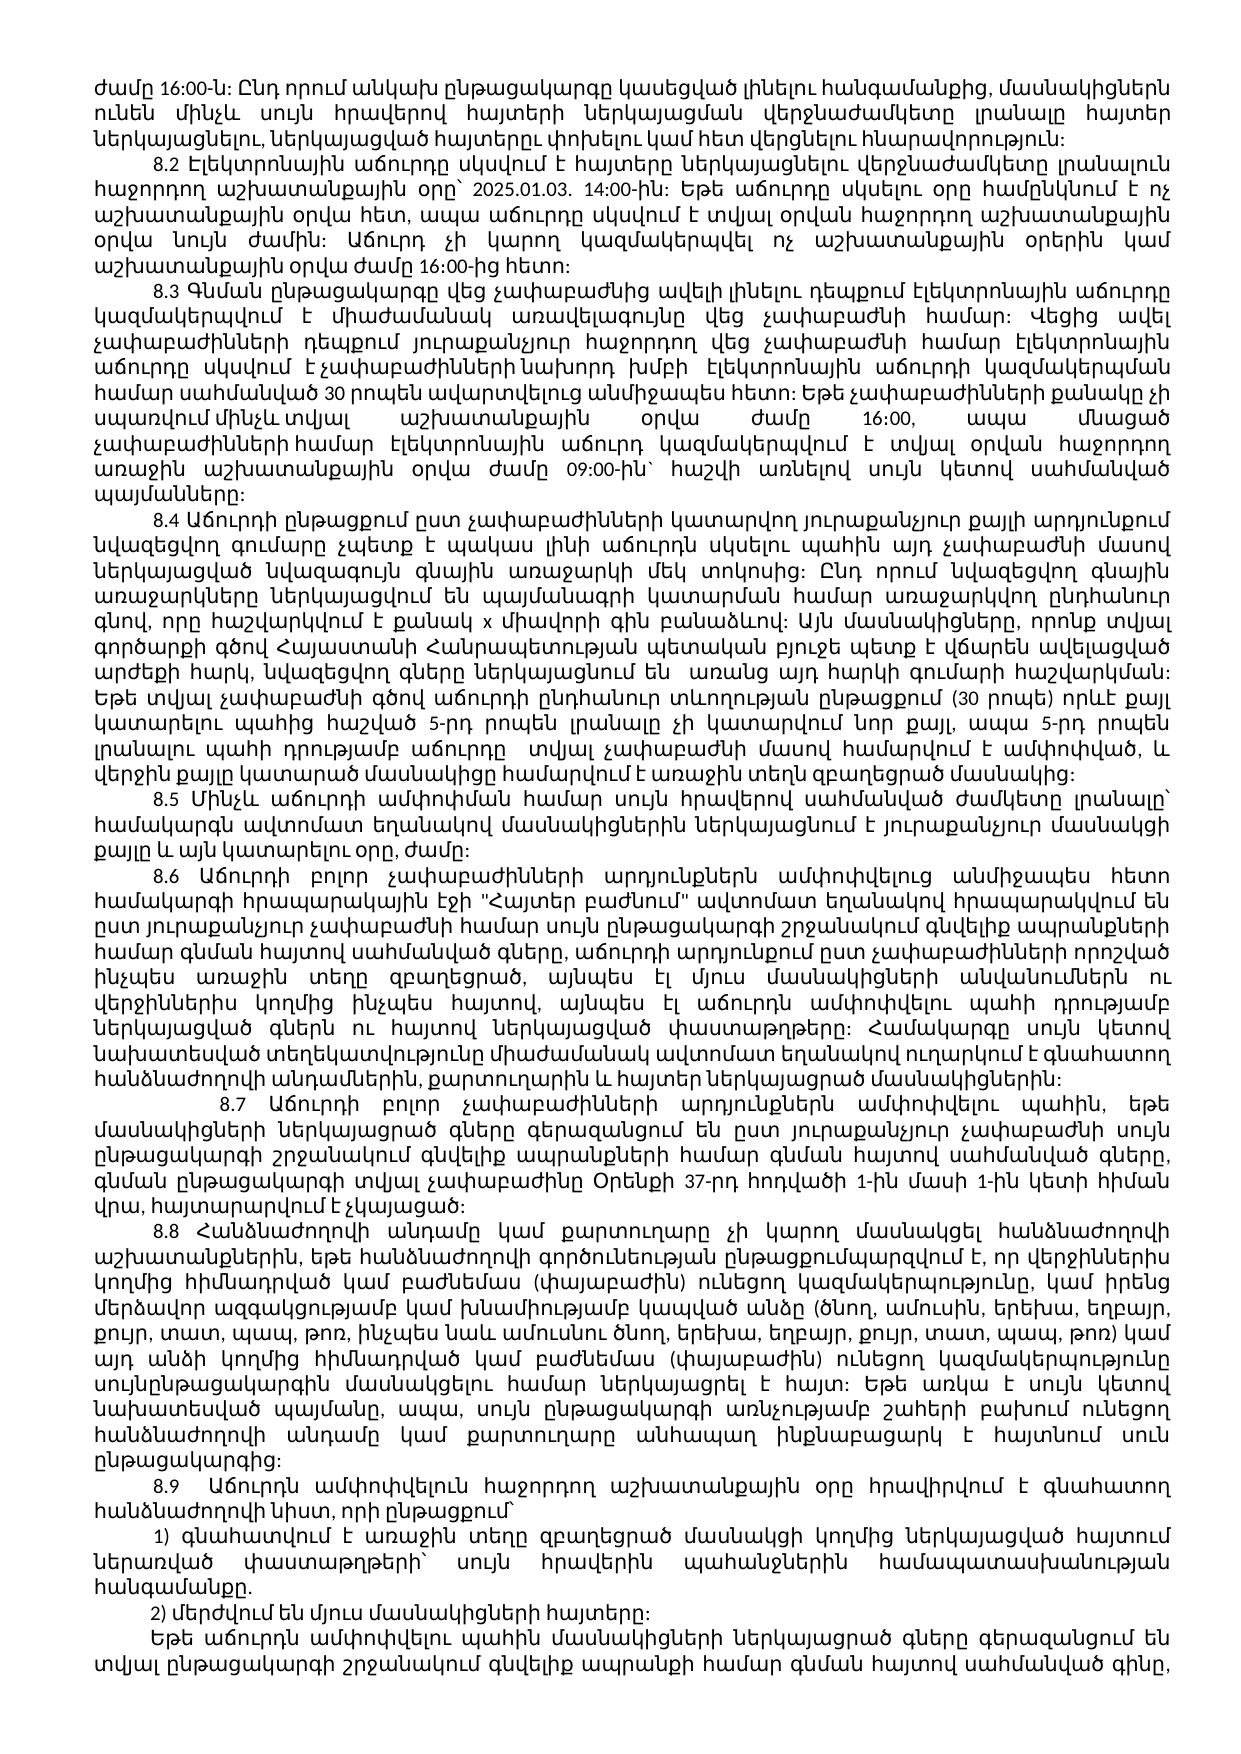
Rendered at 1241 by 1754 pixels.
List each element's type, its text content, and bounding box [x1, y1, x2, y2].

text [94, 1625, 1171, 1676]
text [94, 75, 1171, 151]
text 2) մերժվում են մյուս մասնակիցների հայտերը: [94, 1600, 1171, 1625]
text 8.6 Աճուրդի բոլոր չափաբաժինների արդյունքներն ամփոփվելուց անմիջապես հետո համակարգի հրապարակային էջի "Հայտեր բաժնում" ավտոմատ եղանակով հրապարակվում են ըստ յուրաքանչյուր չափաբաժնի համար սույն ընթացակարգի շրջանակում գնվելիք ապրանքների համար գնման հայտով սահմանված գները, աճուրդի արդյունքում ըստ չափաբաժինների որոշված ինչպես առաջին տեղը զբաղեցրած, այնպես էլ մյուս մասնակիցների անվանումներն ու վերջիններիս կողմից ինչպես հայտով, այնպես էլ աճուրդն ամփոփվելու պահի դրությամբ ներկայացված գներն ու հայտով ներկայացված փաստաթղթերը: Համակարգը սույն կետով նախատեսված տեղեկատվությունը միաժամանակ ավտոմատ եղանակով ուղարկում է գնահատող հանձնաժողովի անդամներին, քարտուղարին և հայտեր ներկայացրած մասնակիցներին: [94, 863, 1171, 1092]
text 8.2 Էլեկտրոնային աճուրդը սկսվում է հայտերը ներկայացնելու վերջնաժամկետը լրանալուն հաջորդող աշխատանքային օրը՝ 2025.01.03. 14:00 -ին: Եթե աճուրդը սկսելու օրը համընկնում է ոչ աշխատանքային օրվա հետ, ապա աճուրդը սկսվում է տվյալ օրվան հաջորդող աշխատանքային օրվա նույն ժամին: Աճուրդ չի կարող կազմակերպվել ոչ աշխատանքային օրերին կամ աշխատանքային օրվա ժամը 16։00-ից հետո: [94, 151, 1171, 278]
text 8.5 Մինչև աճուրդի ամփոփման համար սույն հրավերով սահմանված ժամկետը լրանալը՝ համակարգն ավտոմատ եղանակով մասնակիցներին ներկայացնում է յուրաքանչյուր մասնակցի քայլը և այն կատարելու օրը, ժամը: [94, 787, 1171, 863]
text 8.9 Աճուրդն ամփոփվելուն հաջորդող աշխատանքային օրը հրավիրվում է գնահատող հանձնաժողովի նիստ, որի ընթացքում՝ [94, 1473, 1171, 1524]
text 8.4 Աճուրդի ընթացքում ըստ չափաբաժինների կատարվող յուրաքանչյուր քայլի արդյունքում նվազեցվող գումարը չպետք է պակաս լինի աճուրդն սկսելու պահին այդ չափաբաժնի մասով ներկայացված նվազագույն գնային առաջարկի մեկ տոկոսից: Ընդ որում նվազեցվող գնային առաջարկները ներկայացվում են պայմանագրի կատարման համար առաջարկվող ընդհանուր գնով, որը հաշվարկվում է քանակ x միավորի գին բանաձևով: Այն մասնակիցները, որոնք տվյալ գործարքի գծով Հայաստանի Հանրապետության պետական բյուջե պետք է վճարեն ավելացված արժեքի հարկ, նվազեցվող գները ներկայացնում են առանց այդ հարկի գումարի հաշվարկման: Եթե տվյալ չափաբաժնի գծով աճուրդի ընդհանուր տևողության ընթացքում (30 րոպե) որևէ քայլ կատարելու պահից հաշված 5-րդ րոպեն լրանալը չի կատարվում նոր քայլ, ապա 5-րդ րոպեն լրանալու պահի դրությամբ աճուրդը տվյալ չափաբաժնի մասով համարվում է ամփոփված, և վերջին քայլը կատարած մասնակիցը համարվում է առաջին տեղն զբաղեցրած մասնակից: [94, 507, 1171, 787]
text 8.3 Գնման ընթացակարգը վեց չափաբաժնից ավելի լինելու դեպքում էլեկտրոնային աճուրդը կազմակերպվում է միաժամանակ առավելագույնը վեց չափաբաժնի համար: Վեցից ավել չափաբաժինների դեպքում յուրաքանչյուր հաջորդող վեց չափաբաժնի համար էլեկտրոնային աճուրդը սկսվում է չափաբաժինների նախորդ խմբի էլեկտրոնային աճուրդի կազմակերպման համար սահմանված 30 րոպեն ավարտվելուց անմիջապես հետո: Եթե չափաբաժինների քանակը չի սպառվում մինչև տվյալ աշխատանքային օրվա ժամը 16։00, ապա մնացած չափաբաժինների համար էլեկտրոնային աճուրդ կազմակերպվում է տվյալ օրվան հաջորդող առաջին աշխատանքային օրվա ժամը 09:00-ին` հաշվի առնելով սույն կետով սահմանված պայմանները: [94, 278, 1171, 507]
text 8.7 Աճուրդի բոլոր չափաբաժինների արդյունքներն ամփոփվելու պահին, եթե մասնակիցների ներկայացրած գները գերազանցում են ըստ յուրաքանչյուր չափաբաժնի սույն ընթացակարգի շրջանակում գնվելիք ապրանքների համար գնման հայտով սահմանված գները, գնման ընթացակարգի տվյալ չափաբաժինը Օրենքի 37-րդ հոդվածի 1-ին մասի 1-ին կետի հիման վրա, հայտարարվում է չկայացած: [94, 1092, 1171, 1219]
text 8.8 Հանձնաժողովի անդամը կամ քարտուղարը չի կարող մասնակցել հանձնաժողովի աշխատանքներին, եթե հանձնաժողովի գործունեության ընթացքումպարզվում է, որ վերջիններիս կողմից հիմնադրված կամ բաժնեմաս (փայաբաժին) ունեցող կազմակերպությունը, կամ իրենց մերձավոր ազգակցությամբ կամ խնամիությամբ կապված անձը (ծնող, ամուսին, երեխա, եղբայր, քույր, տատ, պապ, թոռ, ինչպես նաև ամուսնու ծնող, երեխա, եղբայր, քույր, տատ, պապ, թոռ) կամ այդ անձի կողմից հիմնադրված կամ բաժնեմաս (փայաբաժին) ունեցող կազմակերպությունը սույնընթացակարգին մասնակցելու համար ներկայացրել է հայտ: Եթե առկա է սույն կետով նախատեսված պայմանը, ապա, սույն ընթացակարգի առնչությամբ շահերի բախում ունեցող հանձնաժողովի անդամը կամ քարտուղարը անհապաղ ինքնաբացարկ է հայտնում սուն ընթացակարգից: [94, 1219, 1171, 1473]
text 1) գնահատվում է առաջին տեղը զբաղեցրած մասնակցի կողմից ներկայացված հայտում ներառված փաստաթղթերի՝ սույն հրավերին պահանջներին համապատասխանության հանգամանքը. [94, 1524, 1171, 1600]
